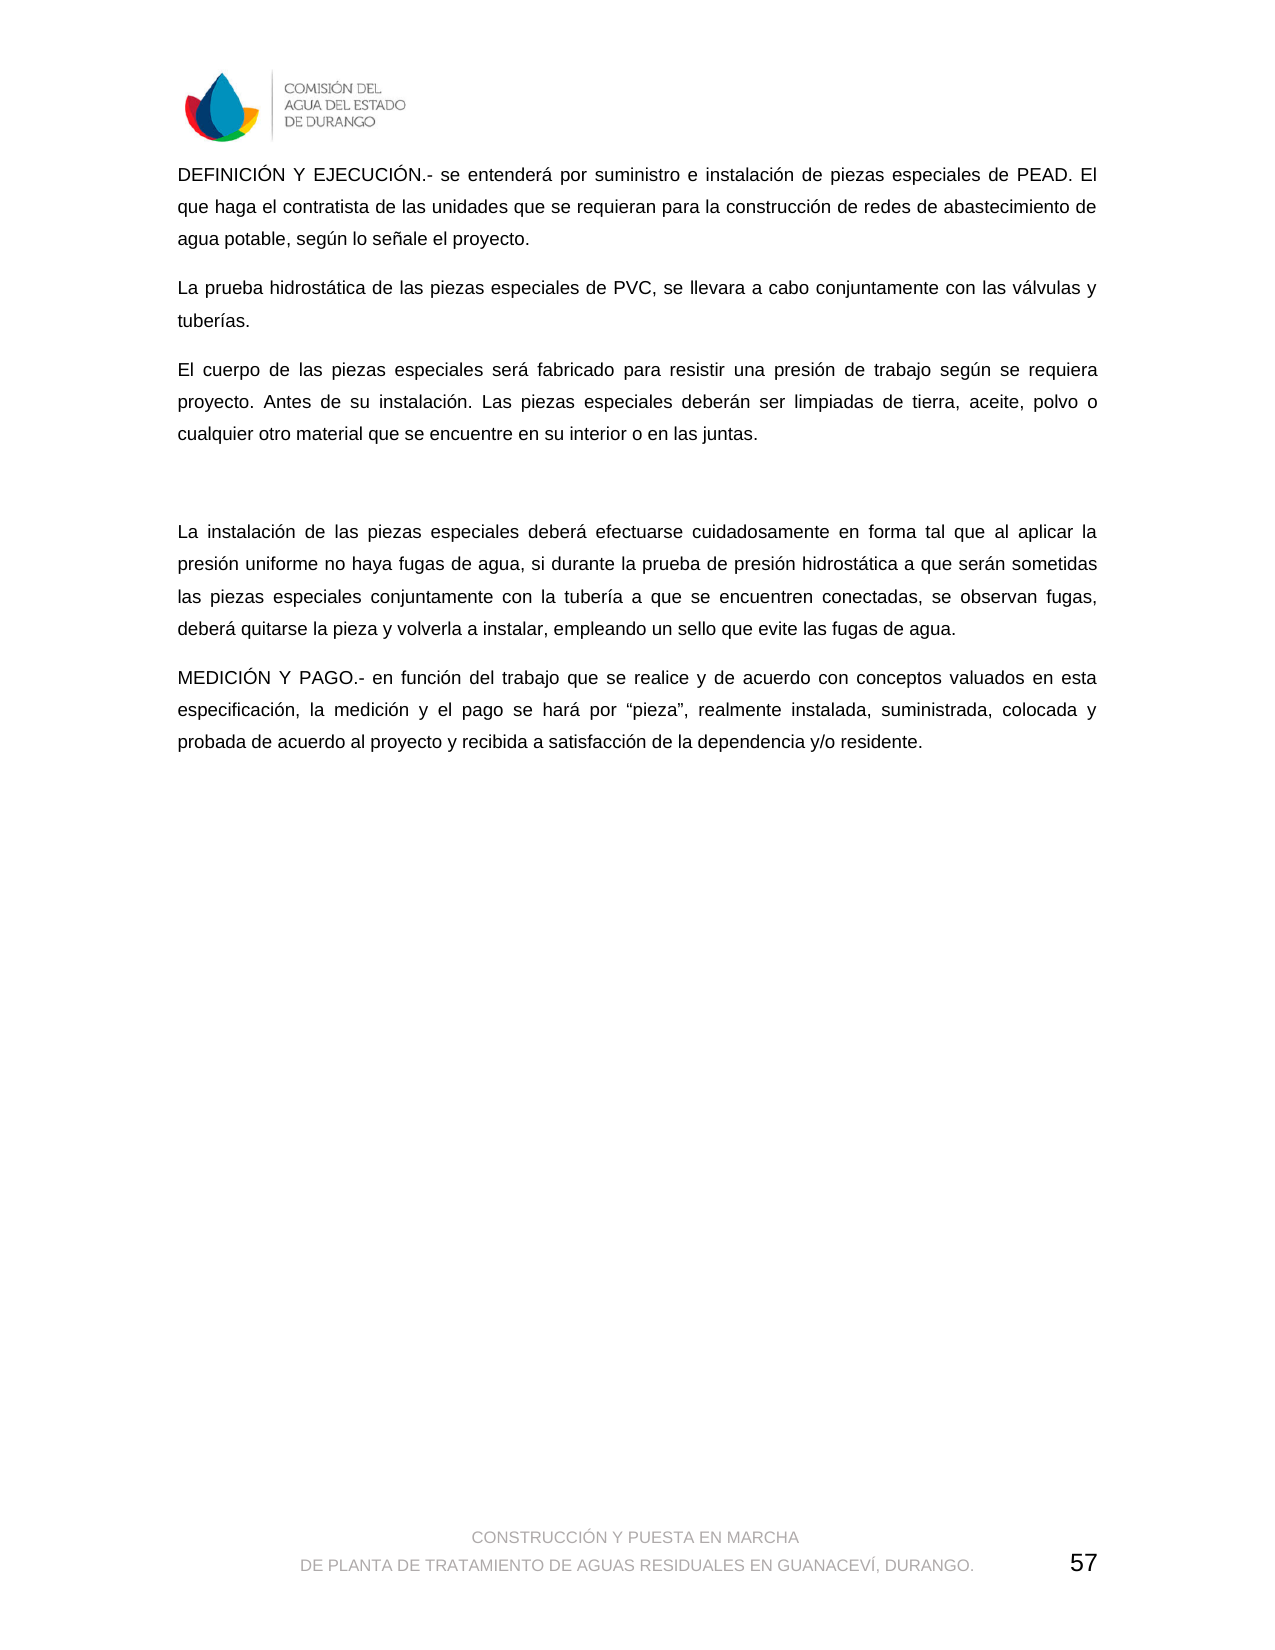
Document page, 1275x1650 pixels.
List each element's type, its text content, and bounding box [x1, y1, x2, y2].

text La prueba hidrostática de las piezas especiales de PVC, se llevara a cabo conjuntamente con las válvulas y tuberías. [177, 277, 1098, 331]
text DEFINICIÓN Y EJECUCIÓN.- se entenderá por suministro e instalación de piezas especiales de PEAD. El que haga el contratista de las unidades que se requieran para la construcción de redes de abastecimiento de agua potable, según lo señale el proyecto. [177, 163, 1098, 250]
text MEDICIÓN Y PAGO.- en función del trabajo que se realice y de acuerdo con conceptos valuados en esta especificación, la medición y el pago se hará por “pieza”, realmente instalada, suministrada, colocada y probada de acuerdo al proyecto y recibida a satisfacción de la dependencia y/o residente. [177, 667, 1098, 753]
text El cuerpo de las piezas especiales será fabricado para resistir una presión de trabajo según se requiera proyecto. Antes de su instalación. Las piezas especiales deberán ser limpiadas de tierra, aceite, polvo o cualquier otro material que se encuentre en su interior o en las juntas. [177, 358, 1098, 444]
text La instalación de las piezas especiales deberá efectuarse cuidadosamente en forma tal que al aplicar la presión uniforme no haya fugas de agua, si durante la prueba de presión hidrostática a que serán sometidas las piezas especiales conjuntamente con la tubería a que se encuentren conectadas, se observan fugas, deberá quitarse la pieza y volverla a instalar, empleando un sello que evite las fugas de agua. [177, 521, 1098, 639]
picture [177, 63, 410, 146]
